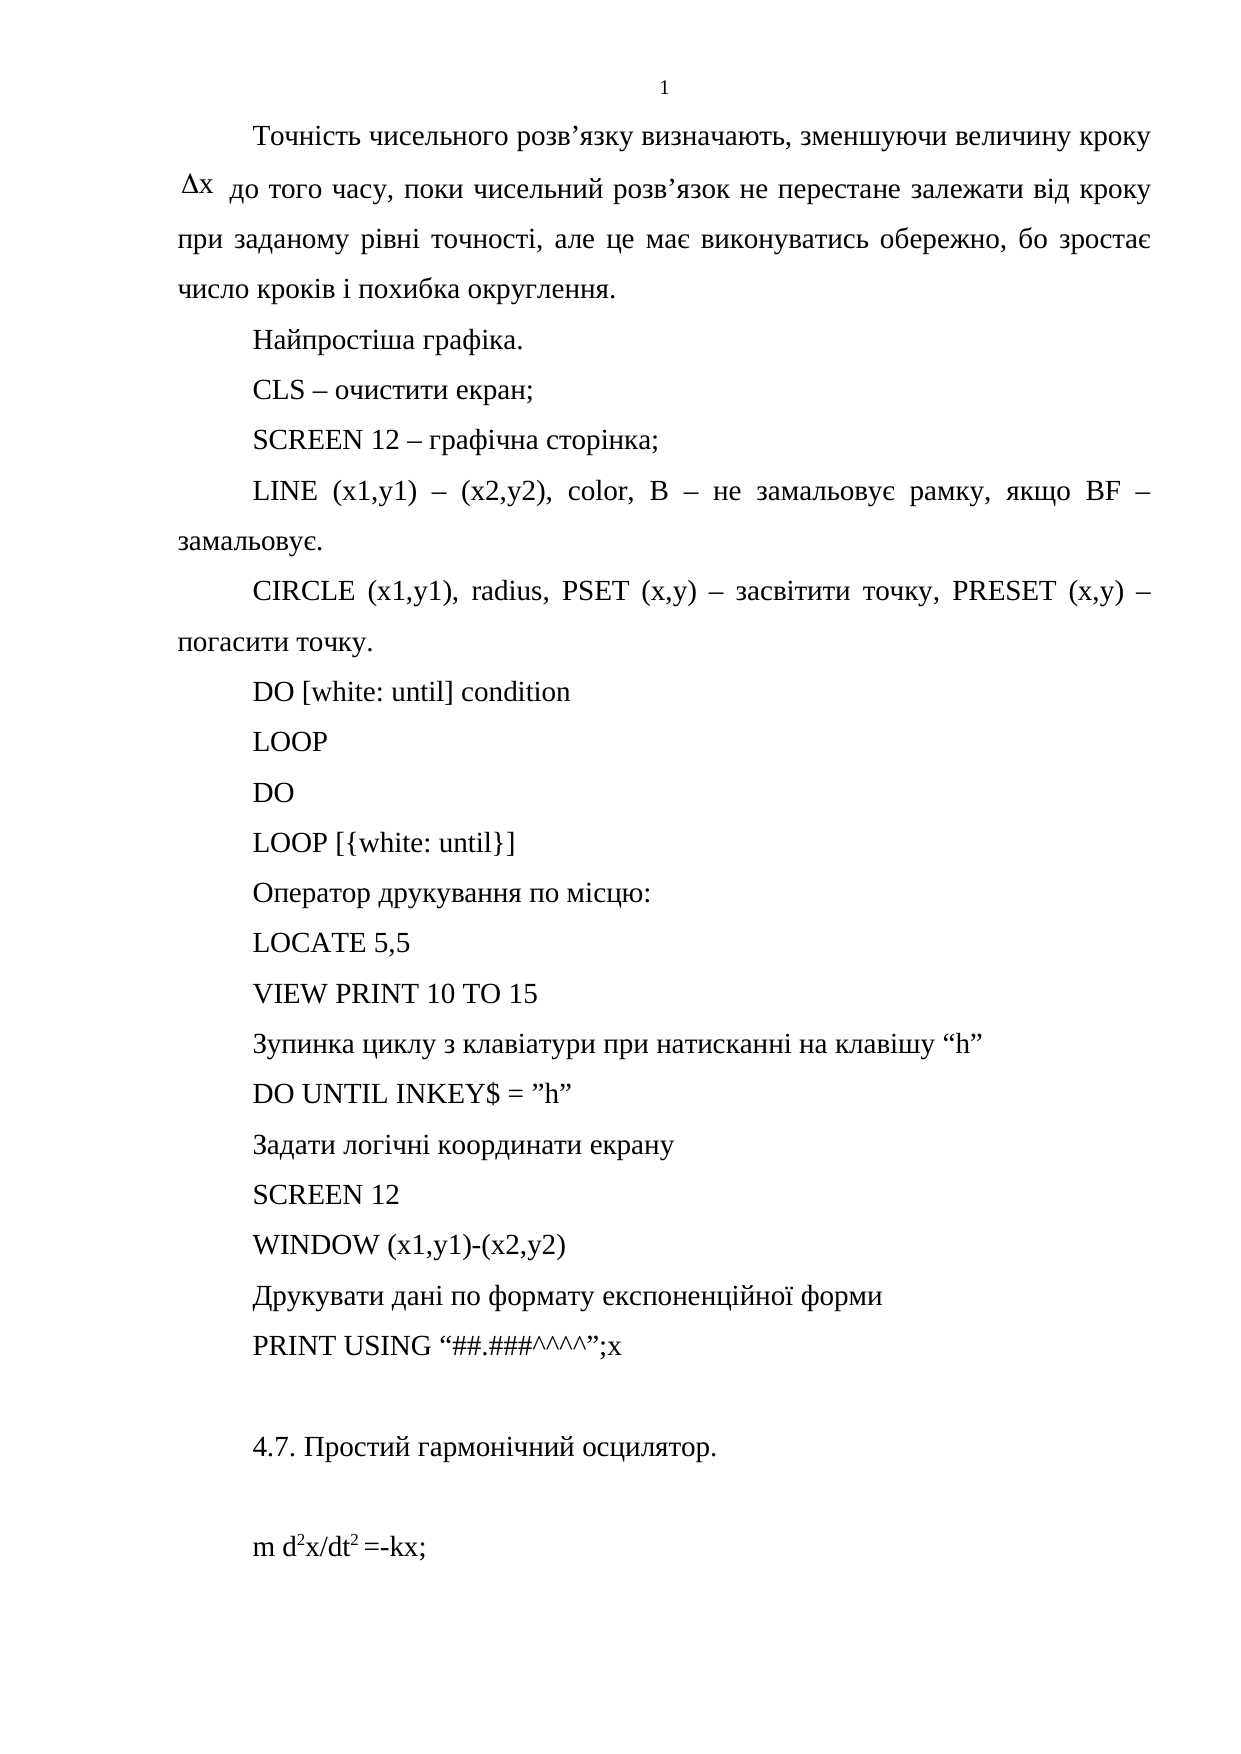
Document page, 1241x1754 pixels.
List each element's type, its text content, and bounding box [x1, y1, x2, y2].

text Оператор друкування по місцю: [177, 876, 1152, 909]
text DO [white: until] condition [177, 674, 1152, 708]
text SCREEN 12 – графічна сторінка; [177, 423, 1152, 456]
text VIEW PRINT 10 TO 15 [177, 976, 1152, 1010]
text PRINT USING “##.###^^^^”;x [177, 1328, 1152, 1362]
text DO [177, 775, 1152, 808]
text WINDOW (x1,y1)-(x2,y2) [177, 1228, 1152, 1261]
text Задати логічні координати екрану [177, 1127, 1152, 1161]
text CIRCLE (x1,y1), radius, PSET (x,y) – засвітити точку, PRESET (x,y) – погасити точку. [177, 574, 1152, 657]
text LOCATE 5,5 [177, 926, 1152, 959]
text 4.7. Простий гармонічний осцилятор. [177, 1429, 1152, 1462]
text Друкувати дані по формату експоненційної форми [177, 1278, 1152, 1312]
text LOOP [{white: until}] [177, 825, 1152, 859]
text SCREEN 12 [177, 1177, 1152, 1211]
text Найпростіша графіка. [177, 322, 1152, 356]
text LOOP [177, 724, 1152, 758]
text Точність чисельного розв’язку визначають, зменшуючи величину кроку до того часу, поки чисельний розв’язок не перестане залежати від кроку при заданому рівні точності, але це має виконуватись обережно, бо зростає число кроків і похибка округлення. [177, 118, 1152, 305]
text Зупинка циклу з клавіатури при натисканні на клавішу “h” [177, 1026, 1152, 1060]
text m d2x/dt2 =-kx; [177, 1529, 1152, 1563]
text CLS – очистити екран; [177, 372, 1152, 406]
text DO UNTIL INKEY$ = ”h” [177, 1077, 1152, 1110]
text LINE (x1,y1) – (x2,y2), color, B – не замальовує рамку, якщо BF – замальовує. [177, 473, 1152, 557]
